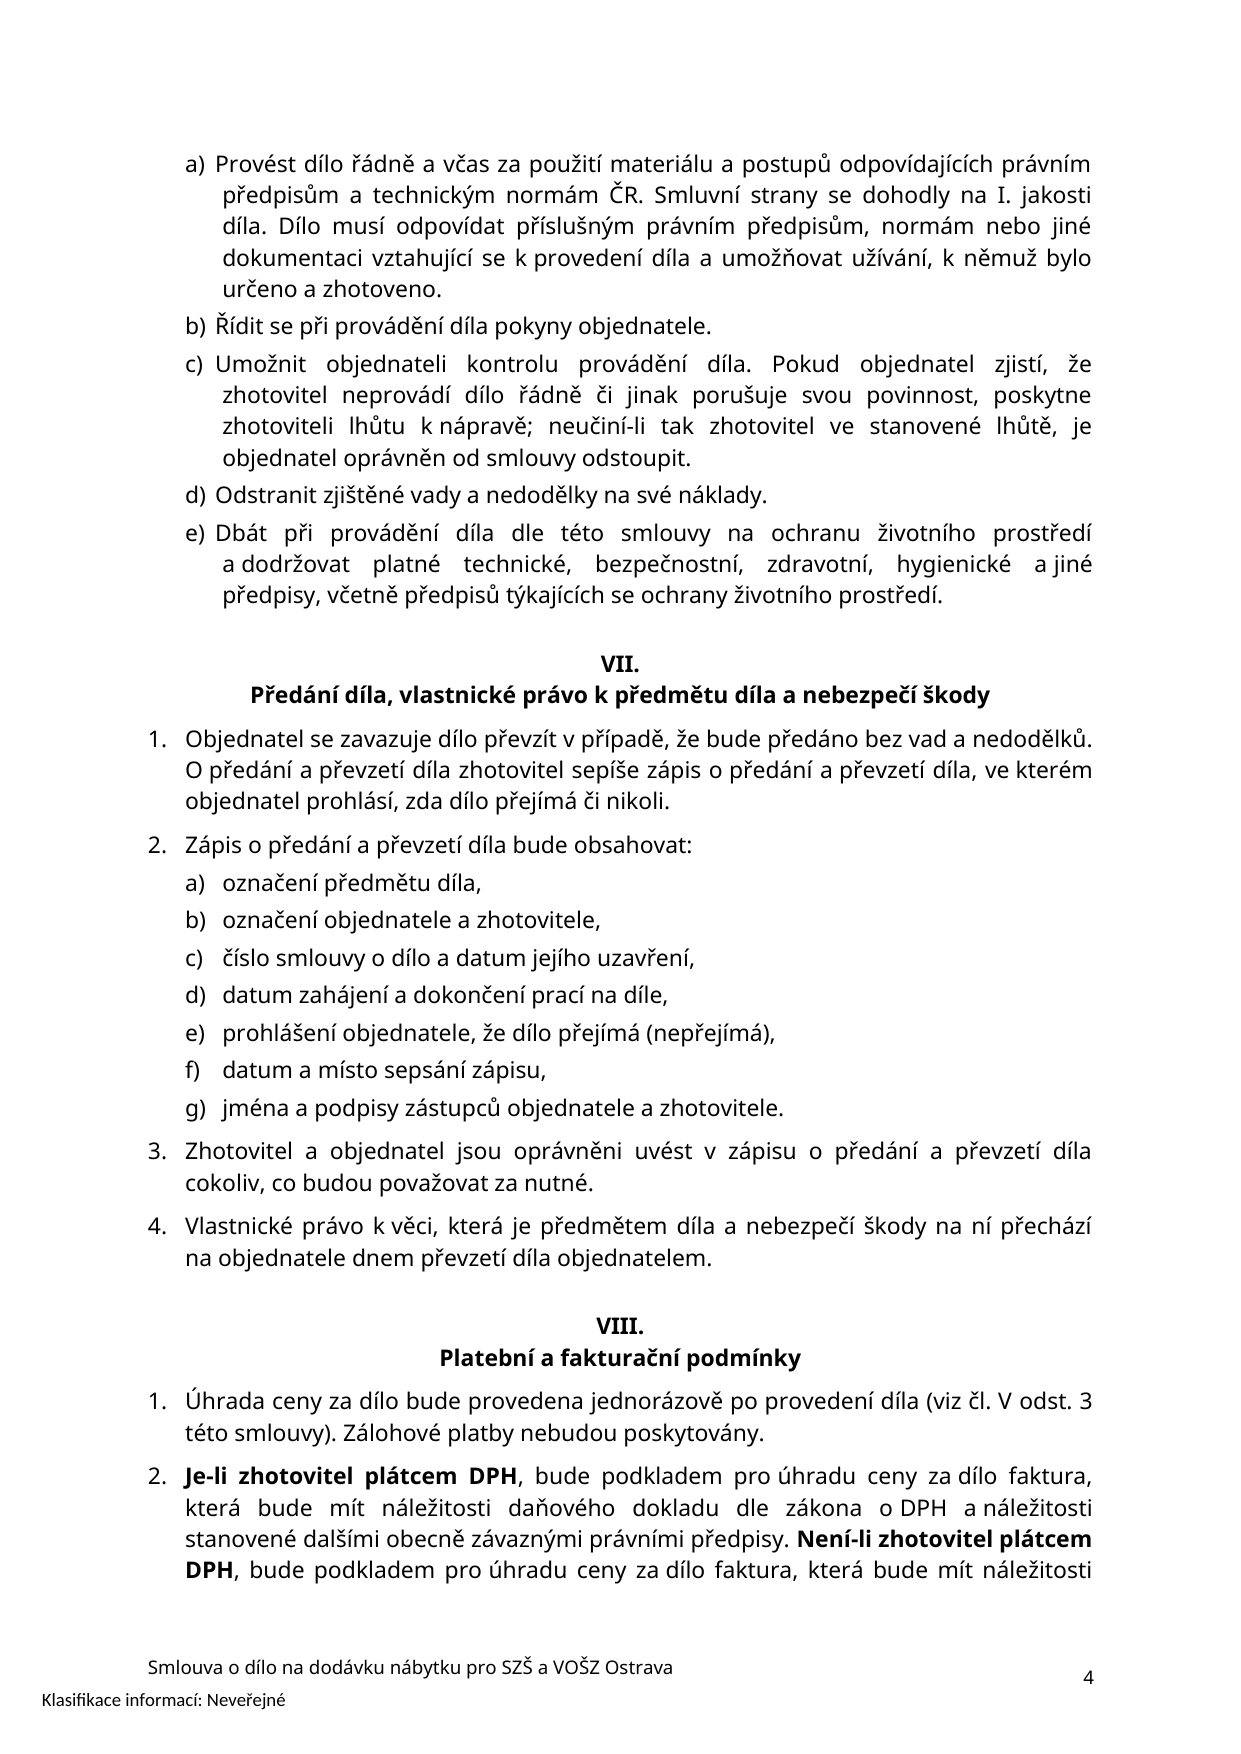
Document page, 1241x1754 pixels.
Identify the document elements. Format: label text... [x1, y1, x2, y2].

list Zápis o předání a převzetí díla bude obsahovat: [148, 829, 1092, 860]
list číslo smlouvy o dílo a datum jejího uzavření, [185, 941, 1092, 973]
list Objednatel se zavazuje dílo převzít v případě, že bude předáno bez vad a nedodělků. O předání a převzetí díla zhotovitel sepíše zápis o předání a převzetí díla, ve kterém objednatel prohlásí, zda dílo přejímá či nikoli. [148, 723, 1092, 816]
list prohlášení objednatele, že dílo přejímá (nepřejímá), [185, 1016, 1092, 1048]
list Úhrada ceny za dílo bude provedena jednorázově po provedení díla (viz čl. V odst. 3 této smlouvy). Zálohové platby nebudou poskytovány. [148, 1385, 1092, 1448]
list Vlastnické právo k věci, která je předmětem díla a nebezpečí škody na ní přechází na objednatele dnem převzetí díla objednatelem. [148, 1210, 1092, 1273]
list Řídit se při provádění díla pokyny objednatele. [185, 310, 1092, 341]
list Umožnit objednateli kontrolu provádění díla. Pokud objednatel zjistí, že zhotovitel neprovádí dílo řádně či jinak porušuje svou povinnost, poskytne zhotoviteli lhůtu k nápravě; neučiní-li tak zhotovitel ve stanovené lhůtě, je objednatel oprávněn od smlouvy odstoupit. [185, 348, 1092, 473]
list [148, 1460, 1092, 1585]
text VII. Předání díla, vlastnické právo k předmětu díla a nebezpečí škody [148, 648, 1092, 710]
list datum zahájení a dokončení prací na díle, [185, 979, 1092, 1010]
list označení předmětu díla, [185, 866, 1092, 898]
list jména a podpisy zástupců objednatele a zhotovitele. [185, 1091, 1092, 1123]
list datum a místo sepsání zápisu, [185, 1054, 1092, 1085]
list Provést dílo řádně a včas za použití materiálu a postupů odpovídajících právním předpisům a technickým normám ČR. Smluvní strany se dohodly na I. jakosti díla. Dílo musí odpovídat příslušným právním předpisům, normám nebo jiné dokumentaci vztahující se k provedení díla a umožňovat užívání, k němuž bylo určeno a zhotoveno. [185, 148, 1092, 304]
text VIII. Platební a fakturační podmínky [148, 1310, 1092, 1373]
list označení objednatele a zhotovitele, [185, 904, 1092, 935]
list Dbát při provádění díla dle této smlouvy na ochranu životního prostředí a dodržovat platné technické, bezpečnostní, zdravotní, hygienické a jiné předpisy, včetně předpisů týkajících se ochrany životního prostředí. [185, 516, 1092, 610]
list Odstranit zjištěné vady a nedodělky na své náklady. [185, 479, 1092, 510]
list Zhotovitel a objednatel jsou oprávněni uvést v zápisu o předání a převzetí díla cokoliv, co budou považovat za nutné. [148, 1135, 1092, 1198]
